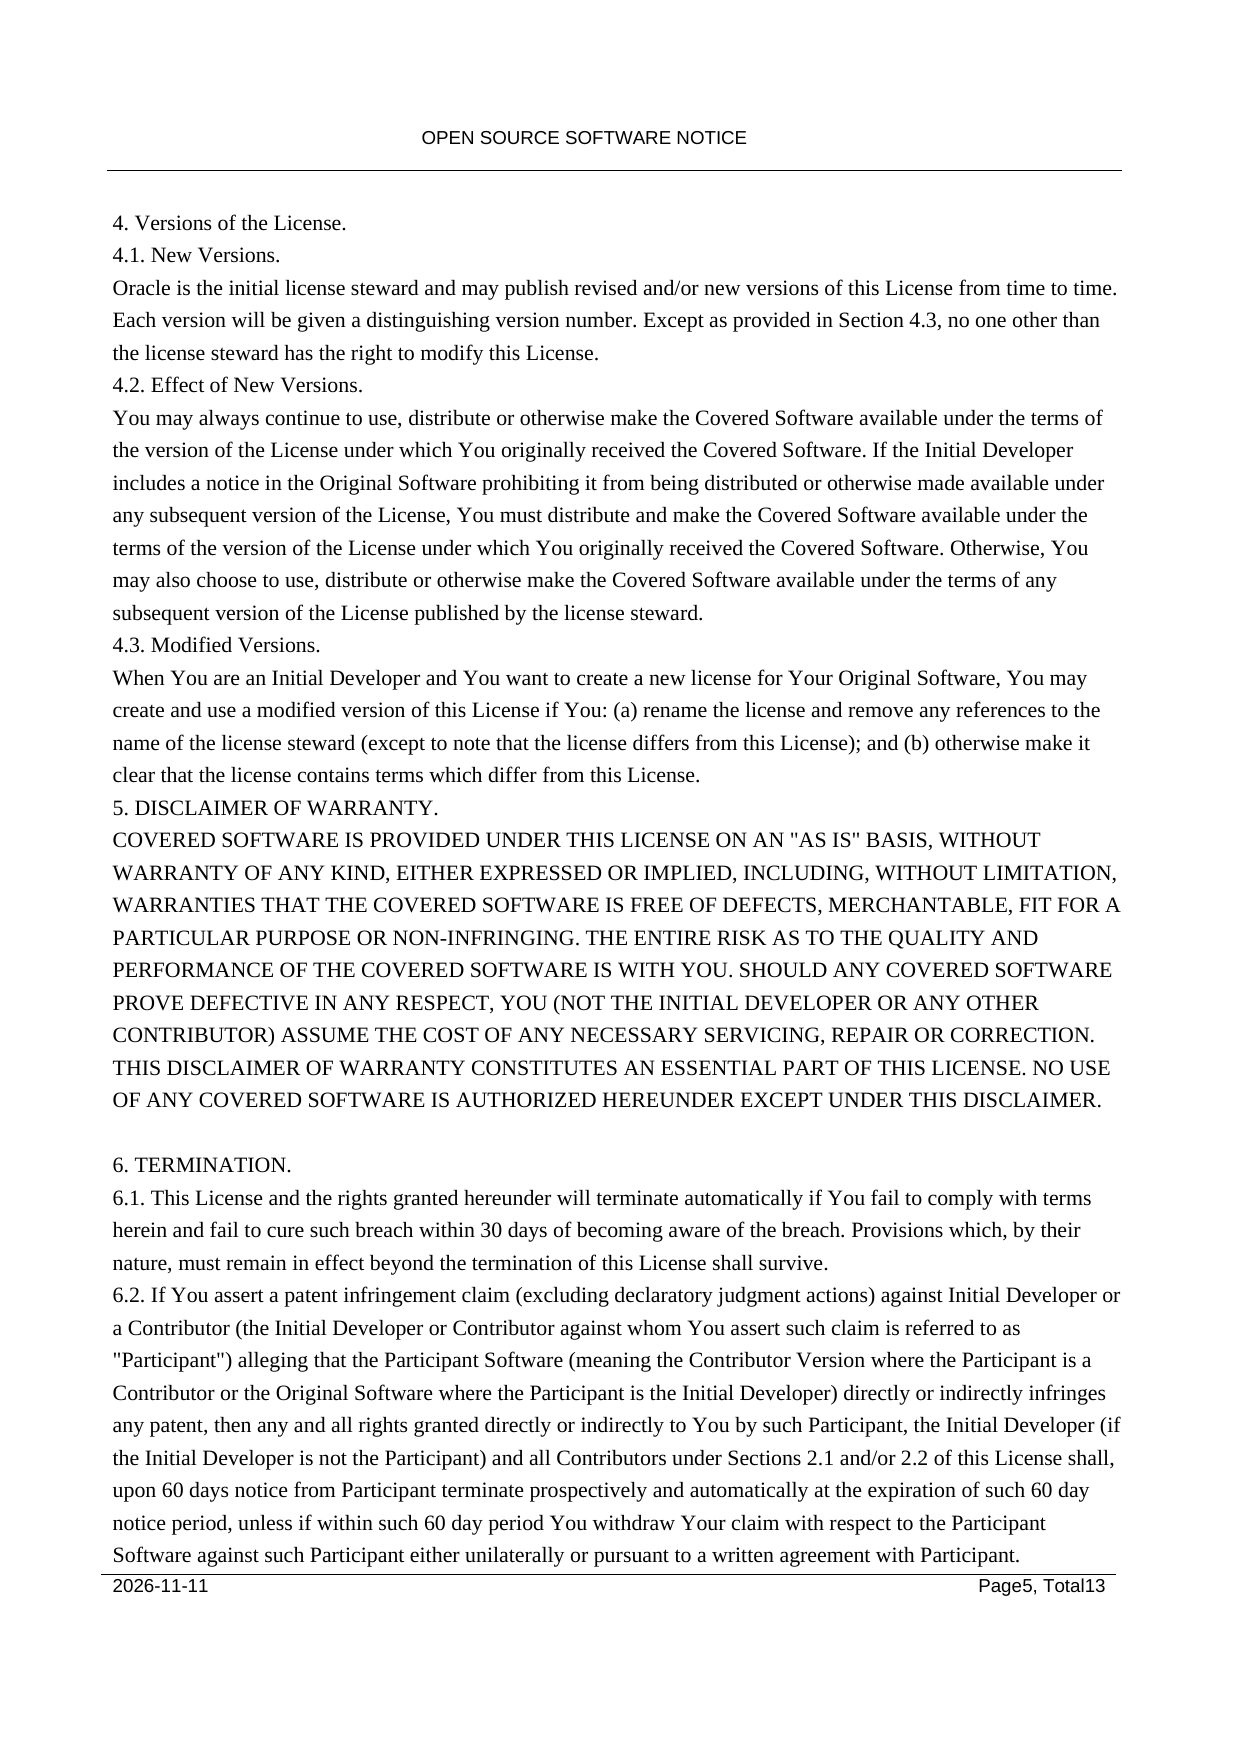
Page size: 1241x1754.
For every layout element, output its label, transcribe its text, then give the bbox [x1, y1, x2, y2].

text You may always continue to use, distribute or otherwise make the Covered Software available under the terms of the version of the License under which You originally received the Covered Software. If the Initial Developer includes a notice in the Original Software prohibiting it from being distributed or otherwise made available under any subsequent version of the License, You must distribute and make the Covered Software available under the terms of the version of the License under which You originally received the Covered Software. Otherwise, You may also choose to use, distribute or otherwise make the Covered Software available under the terms of any subsequent version of the License published by the license steward. [112, 401, 1128, 629]
text 4. Versions of the License. [112, 206, 1128, 239]
text 4.1. New Versions. [112, 239, 1128, 271]
text 5. DISCLAIMER OF WARRANTY. [112, 791, 1128, 824]
text 4.3. Modified Versions. [112, 629, 1128, 661]
text COVERED SOFTWARE IS PROVIDED UNDER THIS LICENSE ON AN "AS IS" BASIS, WITHOUT WARRANTY OF ANY KIND, EITHER EXPRESSED OR IMPLIED, INCLUDING, WITHOUT LIMITATION, WARRANTIES THAT THE COVERED SOFTWARE IS FREE OF DEFECTS, MERCHANTABLE, FIT FOR A PARTICULAR PURPOSE OR NON-INFRINGING. THE ENTIRE RISK AS TO THE QUALITY AND PERFORMANCE OF THE COVERED SOFTWARE IS WITH YOU. SHOULD ANY COVERED SOFTWARE PROVE DEFECTIVE IN ANY RESPECT, YOU (NOT THE INITIAL DEVELOPER OR ANY OTHER CONTRIBUTOR) ASSUME THE COST OF ANY NECESSARY SERVICING, REPAIR OR CORRECTION. THIS DISCLAIMER OF WARRANTY CONSTITUTES AN ESSENTIAL PART OF THIS LICENSE. NO USE OF ANY COVERED SOFTWARE IS AUTHORIZED HEREUNDER EXCEPT UNDER THIS DISCLAIMER. [112, 824, 1128, 1116]
text When You are an Initial Developer and You want to create a new license for Your Original Software, You may create and use a modified version of this License if You: (a) rename the license and remove any references to the name of the license steward (except to note that the license differs from this License); and (b) otherwise make it clear that the license contains terms which differ from this License. [112, 661, 1128, 791]
text 6. TERMINATION. [112, 1149, 1128, 1181]
text 6.2. If You assert a patent infringement claim (excluding declaratory judgment actions) against Initial Developer or a Contributor (the Initial Developer or Contributor against whom You assert such claim is referred to as "Participant") alleging that the Participant Software (meaning the Contributor Version where the Participant is a Contributor or the Original Software where the Participant is the Initial Developer) directly or indirectly infringes any patent, then any and all rights granted directly or indirectly to You by such Participant, the Initial Developer (if the Initial Developer is not the Participant) and all Contributors under Sections 2.1 and/or 2.2 of this License shall, upon 60 days notice from Participant terminate prospectively and automatically at the expiration of such 60 day notice period, unless if within such 60 day period You withdraw Your claim with respect to the Participant Software against such Participant either unilaterally or pursuant to a written agreement with Participant. [112, 1279, 1128, 1571]
text 6.1. This License and the rights granted hereunder will terminate automatically if You fail to comply with terms herein and fail to cure such breach within 30 days of becoming aware of the breach. Provisions which, by their nature, must remain in effect beyond the termination of this License shall survive. [112, 1181, 1128, 1279]
text 4.2. Effect of New Versions. [112, 369, 1128, 401]
text Oracle is the initial license steward and may publish revised and/or new versions of this License from time to time. Each version will be given a distinguishing version number. Except as provided in Section 4.3, no one other than the license steward has the right to modify this License. [112, 271, 1128, 369]
